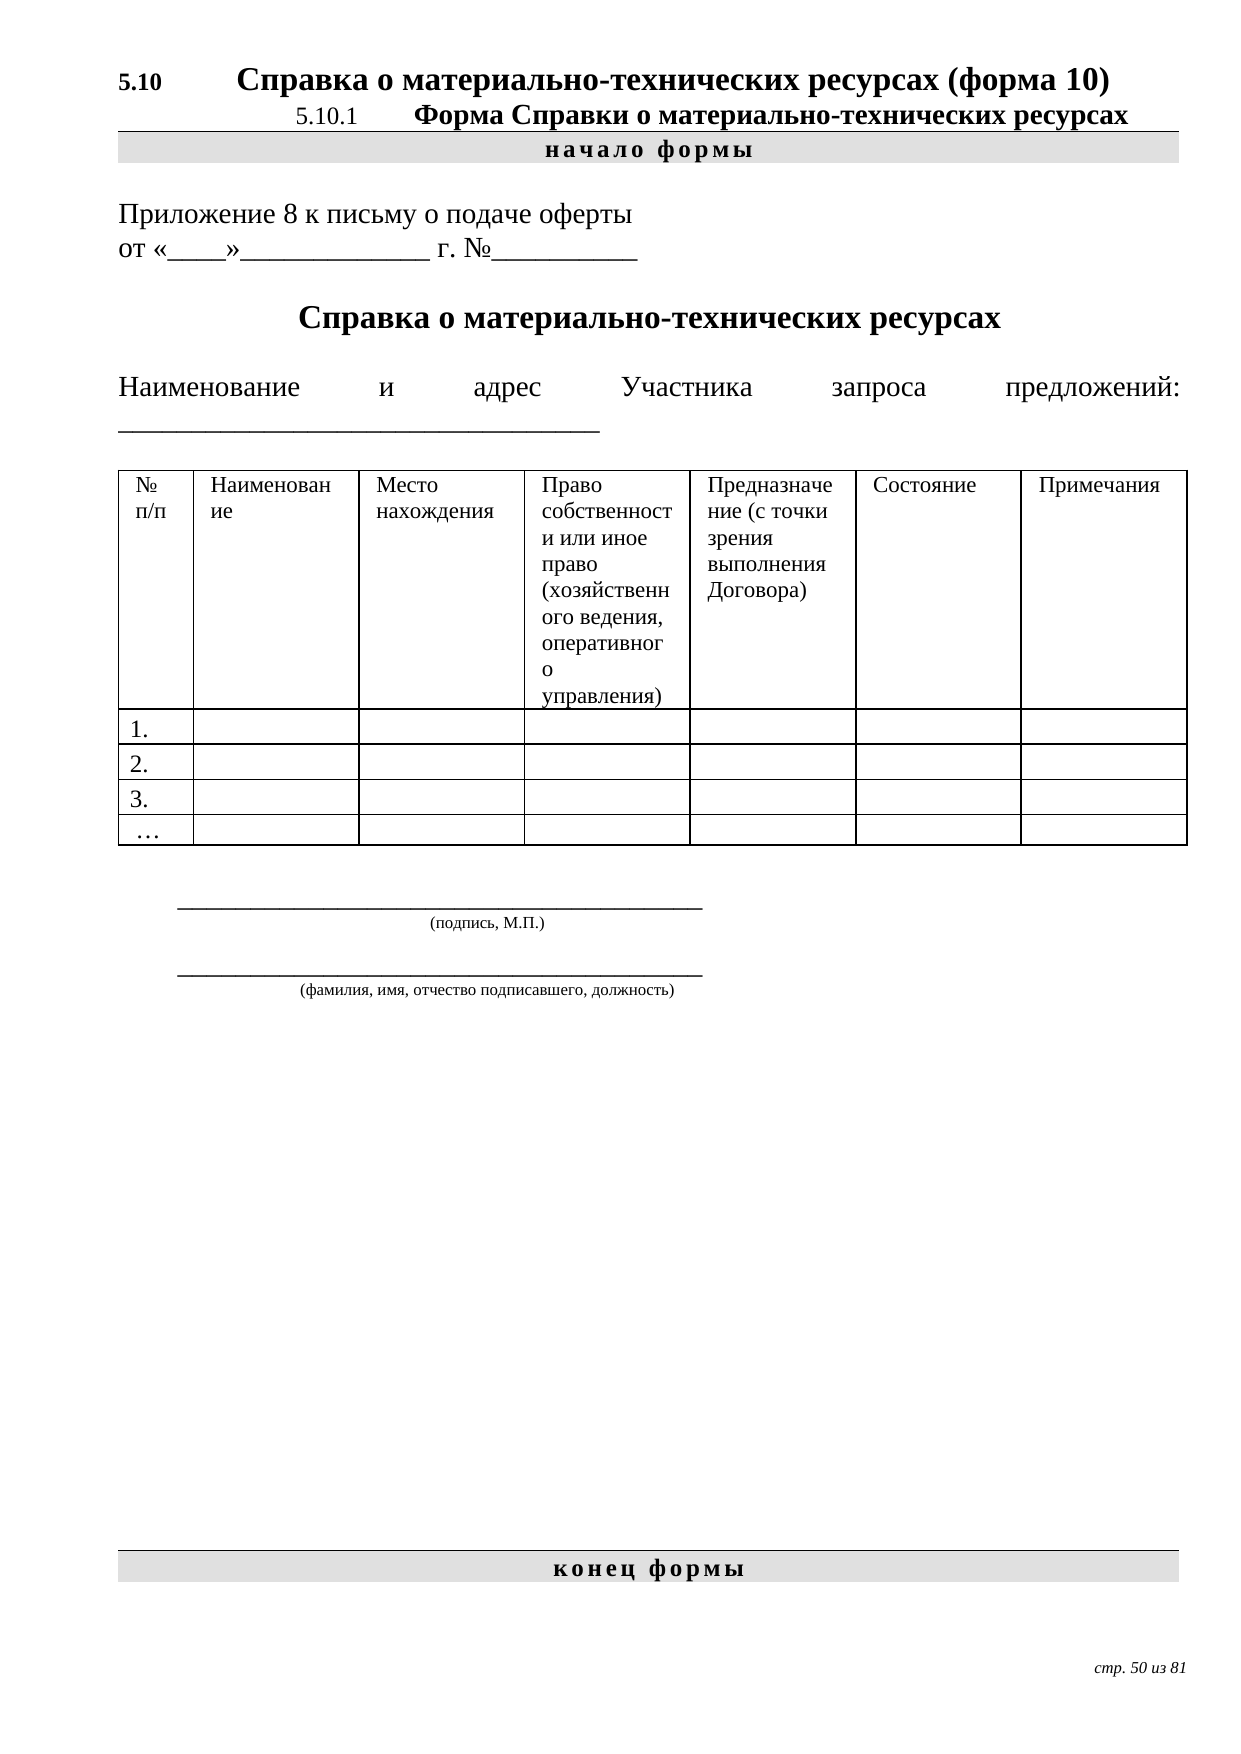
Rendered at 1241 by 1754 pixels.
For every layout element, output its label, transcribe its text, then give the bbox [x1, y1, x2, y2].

table_cell [119, 745, 193, 778]
table_header Наименование [194, 471, 358, 708]
table_cell [857, 710, 1020, 743]
table_cell [691, 815, 855, 844]
table_cell [857, 780, 1020, 813]
table_cell [194, 745, 358, 778]
table_header Состояние [857, 471, 1020, 708]
text Приложение к письму о подаче оферты от «____»_____________ г. №__________ [118, 196, 1181, 263]
table_cell [525, 815, 689, 844]
table_header Место нахождения [360, 471, 524, 708]
table_cell [194, 780, 358, 813]
table_cell [525, 780, 689, 813]
table_cell [525, 710, 689, 743]
table_cell [360, 815, 524, 844]
table_cell … [119, 815, 193, 844]
text конец формы [118, 1551, 1179, 1582]
text Наименование и адрес Участника запроса предложений: _________________________________ [118, 369, 1181, 436]
table_cell [1022, 710, 1186, 743]
table_header Предназначение (с точки зрения выполнения Договора) [691, 471, 855, 708]
table_cell [857, 815, 1020, 844]
table_cell [691, 780, 855, 813]
text (фамилия, имя, отчество подписавшего, должность) [118, 979, 797, 1013]
table_cell [691, 745, 855, 778]
text ____________________________________ [118, 879, 1181, 912]
table_cell [691, 710, 855, 743]
text начало формы [118, 132, 1179, 163]
table_cell [360, 710, 524, 743]
table_cell [857, 745, 1020, 778]
table_cell [525, 745, 689, 778]
table_cell [1022, 780, 1186, 813]
table_cell [1022, 815, 1186, 844]
table_cell [119, 710, 193, 743]
table_cell [360, 780, 524, 813]
subtitle Справка о материально-технических ресурсах (форма ) [118, 59, 1181, 97]
text (подпись, М.П.) [118, 912, 797, 946]
table_cell [194, 710, 358, 743]
text Справка о материально-технических ресурсах [118, 297, 1181, 335]
table_cell [360, 745, 524, 778]
table_cell [194, 815, 358, 844]
table_cell [119, 780, 193, 813]
text Форма Справки о материально-технических ресурсах [236, 97, 1181, 131]
table_header № п/п [119, 471, 193, 708]
table_header Право собственности или иное право (хозяйственного ведения, оперативного управления) [525, 471, 689, 708]
text ____________________________________ [118, 946, 1181, 979]
table_header Примечания [1022, 471, 1186, 708]
table_cell [1022, 745, 1186, 778]
